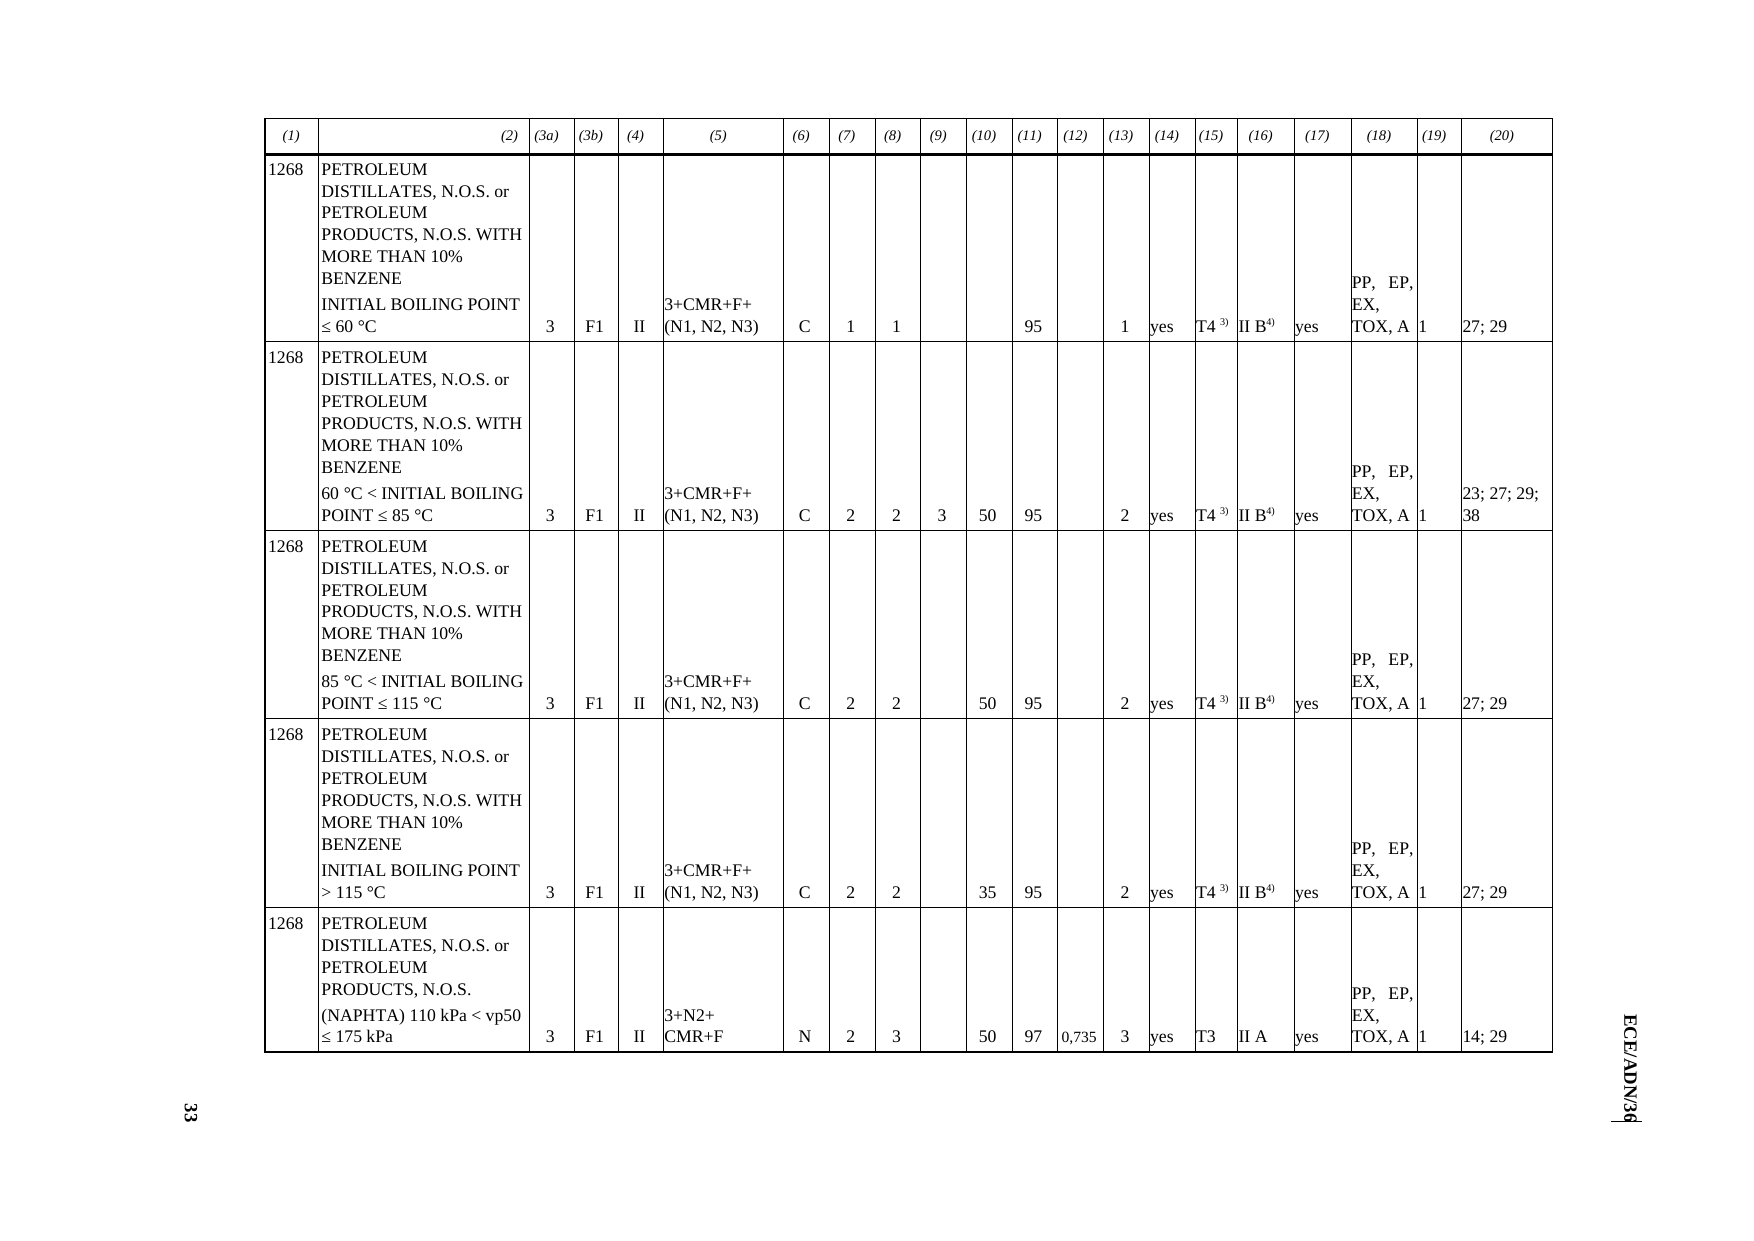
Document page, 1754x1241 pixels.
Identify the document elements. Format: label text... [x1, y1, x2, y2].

table_cell II B4) [1238, 156, 1294, 341]
table_cell T4 3) [1196, 719, 1237, 907]
table_cell 2 [876, 531, 920, 718]
table_cell 2 [830, 719, 875, 907]
table_cell II [619, 156, 663, 341]
table_cell yes [1295, 156, 1351, 341]
table_header (11) [1013, 119, 1057, 152]
table_cell F1 [575, 531, 618, 718]
table_cell 3 [876, 908, 920, 1051]
table_cell yes [1150, 719, 1195, 907]
table_header (19) [1418, 119, 1461, 152]
table_cell 1 [1418, 719, 1461, 907]
table_cell PP, EP, EX, TOX, A [1352, 156, 1417, 341]
table_header (17) [1295, 119, 1351, 152]
table_header (18) [1352, 119, 1417, 152]
table_header (9) [921, 119, 966, 152]
table_cell 3 [530, 156, 574, 341]
table_cell C [784, 342, 829, 529]
table_cell 3 [530, 908, 574, 1051]
table_cell 2 [876, 719, 920, 907]
table_cell 95 [1013, 156, 1057, 341]
table_cell 50 [967, 531, 1012, 718]
table_header (13) [1104, 119, 1149, 152]
table_cell PP, EP, EX, TOX, A [1352, 908, 1417, 1051]
table_cell [921, 531, 966, 718]
table_cell PETROLEUM DISTILLATES, N.O.S. or PETROLEUM PRODUCTS, N.O.S. WITH MORE THAN 10% BENZENE 85 °C < INITIAL BOILING POINT ≤ 115 °C [319, 531, 529, 718]
table_cell II [619, 908, 663, 1051]
table_cell 3 [530, 342, 574, 529]
table_header (14) [1150, 119, 1195, 152]
table_cell 27; 29 [1462, 719, 1552, 907]
table_cell 95 [1013, 719, 1057, 907]
table_cell 1268 [266, 531, 318, 718]
table_cell 35 [967, 719, 1012, 907]
table_cell F1 [575, 719, 618, 907]
table_cell yes [1150, 342, 1195, 529]
table_cell 3 [530, 531, 574, 718]
table_header (3a) [530, 119, 574, 152]
table_cell 1268 [266, 156, 318, 341]
table_cell II A [1238, 908, 1294, 1051]
table_cell T4 3) [1196, 531, 1237, 718]
table_cell II [619, 342, 663, 529]
table_header (6) [784, 119, 829, 152]
table_header (20) [1462, 119, 1552, 152]
table_header (4) [619, 119, 663, 152]
table_cell 14; 29 [1462, 908, 1552, 1051]
table_cell yes [1295, 719, 1351, 907]
table_cell [921, 719, 966, 907]
table_cell [967, 156, 1012, 341]
table_cell yes [1150, 156, 1195, 341]
table_cell [1058, 531, 1103, 718]
table_cell PP, EP, EX, TOX, A [1352, 342, 1417, 529]
table_header (16) [1238, 119, 1294, 152]
table_cell T4 3) [1196, 156, 1237, 341]
table_cell II B4) [1238, 719, 1294, 907]
table_cell 3 [530, 719, 574, 907]
table_cell yes [1295, 342, 1351, 529]
table_cell 1 [1104, 156, 1149, 341]
table_cell 1 [1418, 531, 1461, 718]
table_cell 2 [1104, 531, 1149, 718]
table_cell 23; 27; 29; 38 [1462, 342, 1552, 529]
table_cell PETROLEUM DISTILLATES, N.O.S. or PETROLEUM PRODUCTS, N.O.S. WITH MORE THAN 10% BENZENE INITIAL BOILING POINT > 115 °C [319, 719, 529, 907]
table_cell N [784, 908, 829, 1051]
table_cell 1268 [266, 908, 318, 1051]
table_cell yes [1295, 908, 1351, 1051]
table_cell yes [1150, 531, 1195, 718]
table_header (7) [830, 119, 875, 152]
table_cell yes [1295, 531, 1351, 718]
table_cell 50 [967, 908, 1012, 1051]
table_cell 95 [1013, 342, 1057, 529]
table_cell 2 [1104, 342, 1149, 529]
table_cell F1 [575, 342, 618, 529]
table_cell PP, EP, EX, TOX, A [1352, 531, 1417, 718]
table_cell 3+CMR+F+ (N1, N2, N3) [664, 342, 783, 529]
table_cell F1 [575, 156, 618, 341]
table_cell 27; 29 [1462, 156, 1552, 341]
table_cell [921, 156, 966, 341]
table_cell 1 [1418, 156, 1461, 341]
table_cell 1 [1418, 908, 1461, 1051]
table_cell 50 [967, 342, 1012, 529]
table_cell 2 [876, 342, 920, 529]
table_cell 2 [830, 908, 875, 1051]
table_cell [1058, 342, 1103, 529]
table_cell 1268 [266, 342, 318, 529]
table_cell yes [1150, 908, 1195, 1051]
table_header (8) [876, 119, 920, 152]
table_cell PP, EP, EX, TOX, A [1352, 719, 1417, 907]
table_cell 2 [830, 342, 875, 529]
table_header (5) [664, 119, 783, 152]
table_cell [1058, 719, 1103, 907]
table_cell C [784, 719, 829, 907]
table_cell T4 3) [1196, 342, 1237, 529]
table_cell 97 [1013, 908, 1057, 1051]
table_header (10) [967, 119, 1012, 152]
table_cell 1 [830, 156, 875, 341]
table_cell 1 [1418, 342, 1461, 529]
table_cell 1 [876, 156, 920, 341]
table_header (3b) [575, 119, 618, 152]
table_header (12) [1058, 119, 1103, 152]
table_cell C [784, 531, 829, 718]
table_cell PETROLEUM DISTILLATES, N.O.S. or PETROLEUM PRODUCTS, N.O.S. WITH MORE THAN 10% BENZENE 60 °C < INITIAL BOILING POINT ≤ 85 °C [319, 342, 529, 529]
table_cell 3 [921, 342, 966, 529]
table_cell PETROLEUM DISTILLATES, N.O.S. or PETROLEUM PRODUCTS, N.O.S. (NAPHTA) 110 kPa < vp50 ≤ 175 kPa [319, 908, 529, 1051]
table_cell 2 [1104, 719, 1149, 907]
table_cell 27; 29 [1462, 531, 1552, 718]
table_cell F1 [575, 908, 618, 1051]
table_header (15) [1196, 119, 1237, 152]
table_cell C [784, 156, 829, 341]
table_cell II [619, 719, 663, 907]
table_cell 2 [830, 531, 875, 718]
table_cell 3+N2+ CMR+F [664, 908, 783, 1051]
table_cell II B4) [1238, 531, 1294, 718]
table_cell 3+CMR+F+ (N1, N2, N3) [664, 719, 783, 907]
table_cell [921, 908, 966, 1051]
table_cell T3 [1196, 908, 1237, 1051]
table_cell 1268 [266, 719, 318, 907]
table_cell 3+CMR+F+ (N1, N2, N3) [664, 531, 783, 718]
table_cell 3 [1104, 908, 1149, 1051]
table_header (2) [319, 119, 529, 152]
table_cell II [619, 531, 663, 718]
table_cell 3+CMR+F+ (N1, N2, N3) [664, 156, 783, 341]
table_cell [1058, 156, 1103, 341]
table_header (1) [266, 119, 318, 152]
table_cell 95 [1013, 531, 1057, 718]
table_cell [319, 156, 529, 341]
table_cell II B4) [1238, 342, 1294, 529]
table_cell 0,735 [1058, 908, 1103, 1051]
